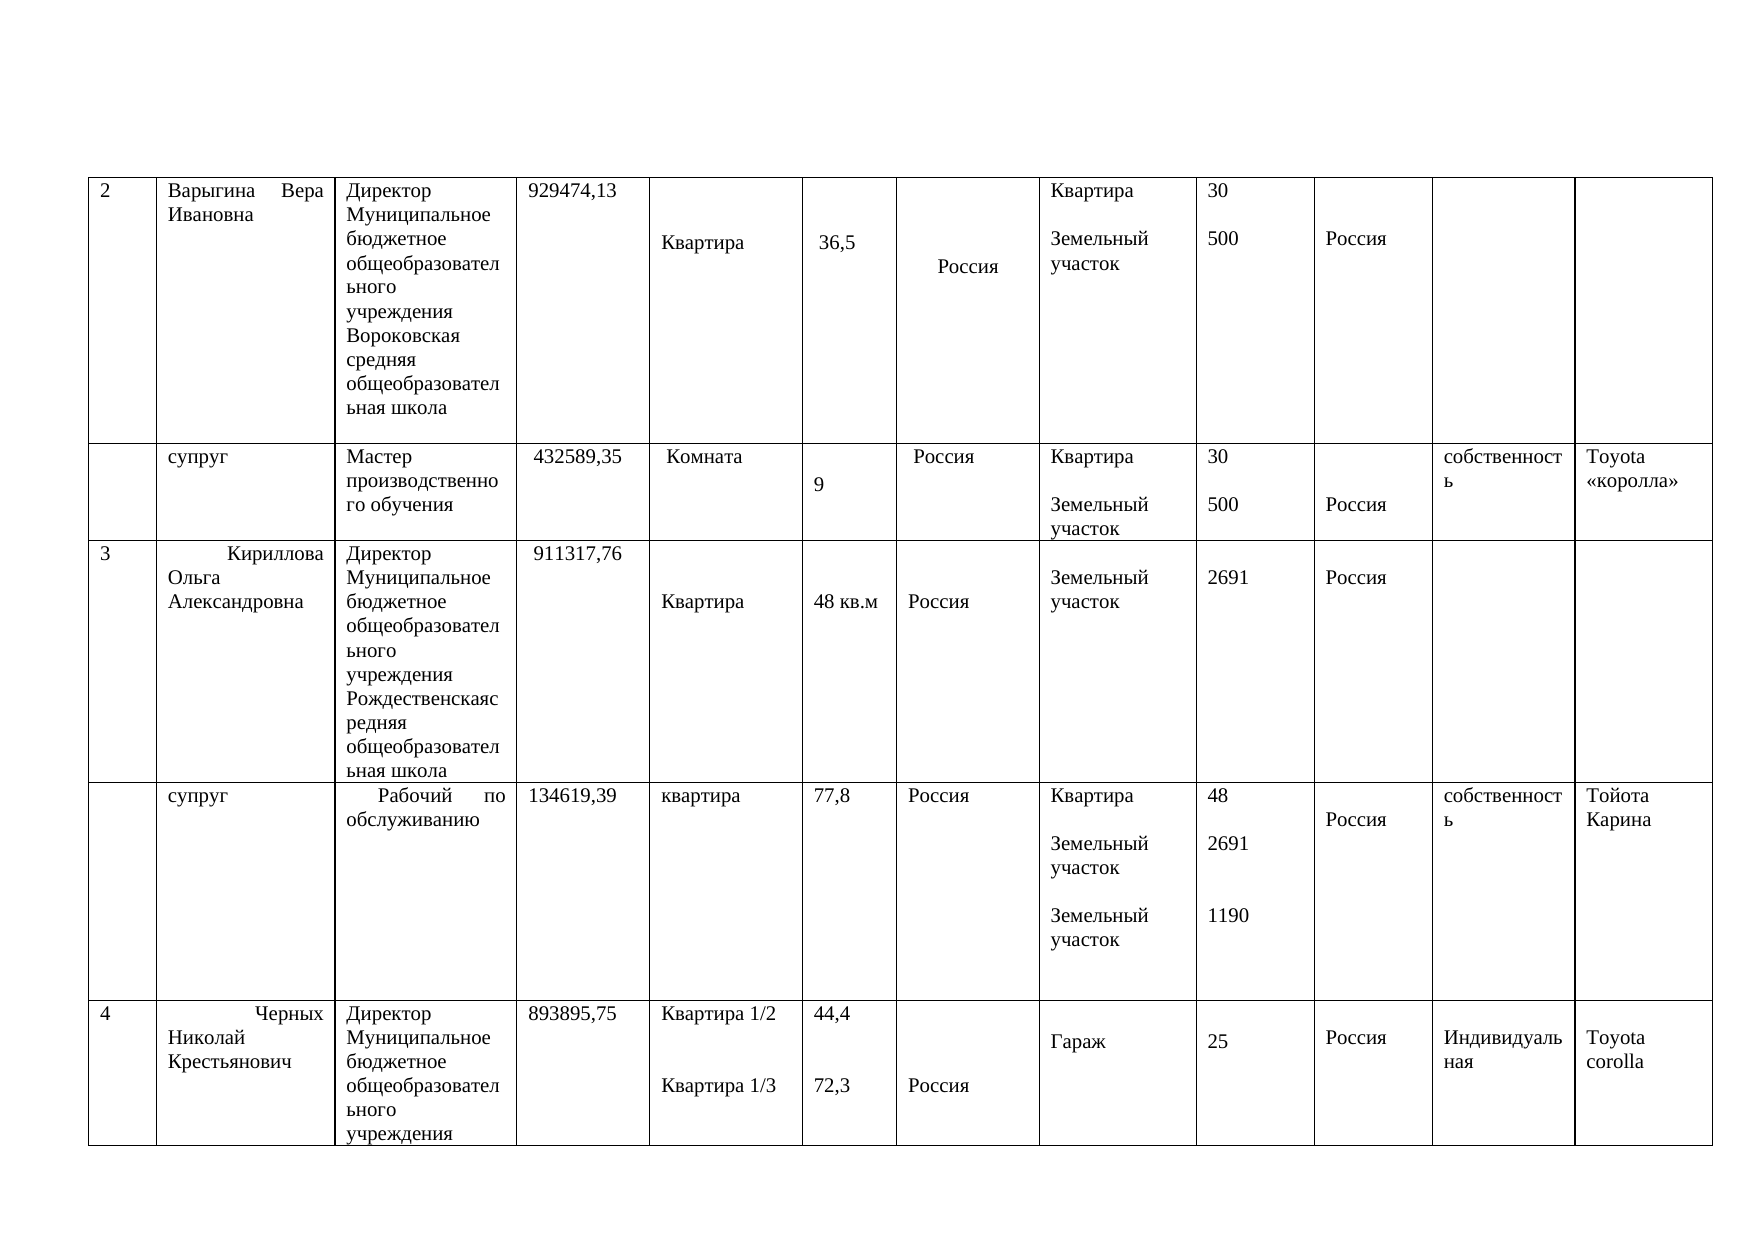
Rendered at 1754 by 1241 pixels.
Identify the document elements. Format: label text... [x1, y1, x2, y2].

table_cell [336, 1001, 516, 1145]
table_cell Россия [897, 178, 1039, 443]
table_cell 2691 [1197, 541, 1314, 782]
table_cell Квартира Земельный участок Земельный участок [1040, 783, 1196, 999]
table_cell 3 [89, 541, 156, 782]
table_cell квартира [650, 783, 802, 999]
table_cell 77,8 [803, 783, 896, 999]
table_cell Квартира Земельный участок [1040, 178, 1196, 443]
table_cell Россия [1315, 1001, 1432, 1145]
table_cell 48 кв.м [803, 541, 896, 782]
table_cell Квартира Земельный участок [1040, 444, 1196, 540]
table_cell 44,4 72,3 250 [803, 1001, 896, 1145]
table_cell 9 [803, 444, 896, 540]
table_cell Кириллова Ольга Александровна [157, 541, 334, 782]
table_cell Toyota «королла» [1576, 444, 1712, 540]
table_cell 30 500 [1197, 444, 1314, 540]
table_cell Земельный участок [1040, 541, 1196, 782]
table_cell Варыгина Вера Ивановна [157, 178, 334, 443]
table_cell супруг [157, 444, 334, 540]
table_cell супруг [157, 783, 334, 999]
table_cell 48 2691 1190 [1197, 783, 1314, 999]
table_cell [89, 444, 156, 540]
table_cell Россия [897, 541, 1039, 782]
table_cell Гараж [1040, 1001, 1196, 1145]
table_cell Комната [650, 444, 802, 540]
table_cell 2 [89, 178, 156, 443]
table_cell Квартира [650, 178, 802, 443]
table_cell Россия [1315, 783, 1432, 999]
table_cell 25 [1197, 1001, 1314, 1145]
table_cell 893895,75 [517, 1001, 649, 1145]
table_cell Россия [1315, 541, 1432, 782]
table_cell Индивидуальная [1433, 1001, 1574, 1145]
table_cell 911317,76 [517, 541, 649, 782]
table_cell собственность [1433, 783, 1574, 999]
table_cell [1433, 541, 1574, 782]
table_cell Россия [1315, 178, 1432, 443]
table_cell Квартира [650, 541, 802, 782]
table_cell Toyota corolla [1576, 1001, 1712, 1145]
table_cell [1433, 178, 1574, 443]
table_cell 30 500 [1197, 178, 1314, 443]
table_cell Россия [1315, 444, 1432, 540]
table_cell 4 [89, 1001, 156, 1145]
table_cell Тойота Карина [1576, 783, 1712, 999]
table_cell 929474,13 [517, 178, 649, 443]
table_cell Рабочий по обслуживанию [336, 783, 516, 999]
table_cell Директор Муниципальное бюджетное общеобразовательного учреждения Рождественскаясредняя общеобразовательная школа [336, 541, 516, 782]
table_cell [1576, 178, 1712, 443]
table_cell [157, 1001, 334, 1145]
table_cell Россия [897, 444, 1039, 540]
table_cell 432589,35 [517, 444, 649, 540]
table_cell 134619,39 [517, 783, 649, 999]
table_cell [89, 783, 156, 999]
table_cell Мастер производственного обучения [336, 444, 516, 540]
table_cell Россия [897, 783, 1039, 999]
table_cell Директор Муниципальное бюджетное общеобразовательного учреждения Вороковская средняя общеобразовательная школа [336, 178, 516, 443]
table_cell Россия [897, 1001, 1039, 1145]
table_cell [650, 1001, 802, 1145]
table_cell собственность [1433, 444, 1574, 540]
table_cell 36,5 [803, 178, 896, 443]
table_cell [1576, 541, 1712, 782]
